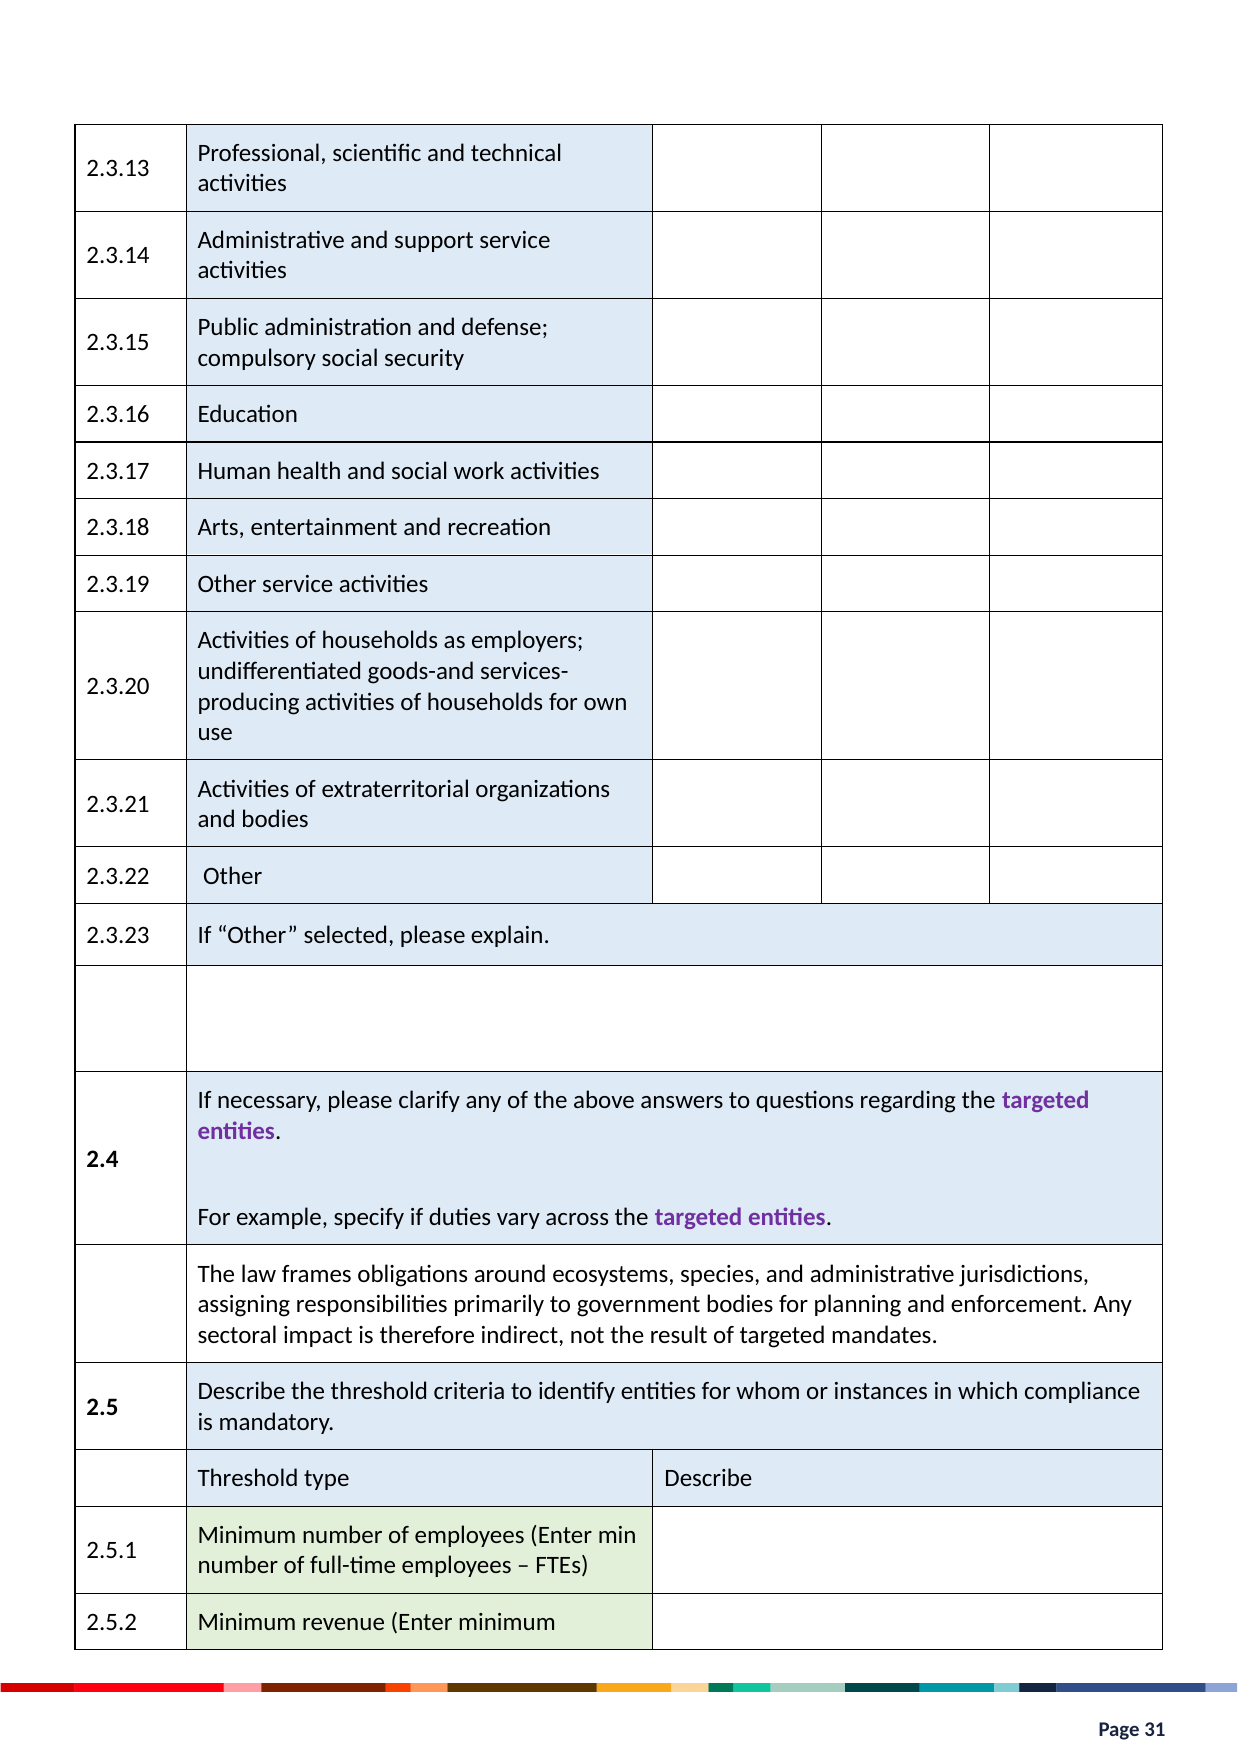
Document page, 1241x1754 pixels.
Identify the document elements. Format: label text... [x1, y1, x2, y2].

table_cell Describe [653, 1450, 1162, 1506]
table_cell 2.3.18 [76, 499, 186, 554]
table_cell [990, 499, 1162, 554]
table_cell [653, 760, 821, 846]
table_cell [822, 556, 989, 611]
table_cell [822, 443, 989, 498]
table_cell [990, 443, 1162, 498]
table_cell Professional, scientific and technical activities [187, 125, 652, 211]
table_cell [822, 212, 989, 298]
table_cell [822, 760, 989, 846]
table_cell 2.3.20 [76, 612, 186, 759]
table_cell 2.3.17 [76, 443, 186, 498]
table_cell Other service activities [187, 556, 652, 611]
table_cell [653, 386, 821, 441]
table_cell [990, 612, 1162, 759]
table_cell [76, 1245, 186, 1362]
table_cell 2.3.22 [76, 847, 186, 903]
table_cell [653, 612, 821, 759]
table_cell [187, 966, 1162, 1071]
table_cell [822, 499, 989, 554]
table_cell [822, 386, 989, 441]
table_cell [990, 125, 1162, 211]
table_cell [990, 760, 1162, 846]
table_cell [822, 847, 989, 903]
table_cell 2.5.1 [76, 1507, 186, 1593]
table_cell [653, 847, 821, 903]
table_cell Activities of extraterritorial organizations and bodies [187, 760, 652, 846]
table_cell Minimum number of employees (Enter min number of full-time employees – FTEs) [187, 1507, 652, 1593]
table_cell 2.3.19 [76, 556, 186, 611]
table_cell [990, 299, 1162, 385]
table_cell Threshold type [187, 1450, 652, 1506]
table_cell 2.4 [76, 1072, 186, 1244]
table_cell Describe the threshold criteria to identify entities for whom or instances in which compliance is mandatory. [187, 1363, 1162, 1449]
table_cell 2.3.13 [76, 125, 186, 211]
table_cell 2.5 [76, 1363, 186, 1449]
picture [0, 1683, 1236, 1692]
table_cell If necessary, please clarify any of the above answers to questions regarding the targeted entities. For example, specify if duties vary across the targeted entities. [187, 1072, 1162, 1244]
table_cell [653, 299, 821, 385]
table_cell [990, 386, 1162, 441]
table_cell [653, 1507, 1162, 1593]
table_cell [990, 847, 1162, 903]
table_cell [990, 556, 1162, 611]
table_cell If “Other” selected, please explain. [187, 904, 1162, 965]
table_cell 2.3.14 [76, 212, 186, 298]
table_cell Other [187, 847, 652, 903]
table_cell [76, 966, 186, 1071]
table_cell [653, 499, 821, 554]
table_cell [653, 556, 821, 611]
table_cell [76, 1450, 186, 1506]
table_cell Activities of households as employers; undifferentiated goods-and services-producing activities of households for own use [187, 612, 652, 759]
table_cell Education [187, 386, 652, 441]
table_cell The law frames obligations around ecosystems, species, and administrative jurisdictions, assigning responsibilities primarily to government bodies for planning and enforcement. Any sectoral impact is therefore indirect, not the result of targeted mandates. [187, 1245, 1162, 1362]
table_cell Human health and social work activities [187, 443, 652, 498]
table_cell 2.3.15 [76, 299, 186, 385]
table_cell 2.3.23 [76, 904, 186, 965]
table_cell [653, 443, 821, 498]
table_cell 2.5.2 [76, 1594, 186, 1649]
table_cell [822, 612, 989, 759]
table_cell [822, 299, 989, 385]
table_cell Public administration and defense; compulsory social security [187, 299, 652, 385]
table_cell [653, 125, 821, 211]
table_cell [653, 1594, 1162, 1649]
table_cell [990, 212, 1162, 298]
table_cell 2.3.16 [76, 386, 186, 441]
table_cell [187, 1594, 652, 1649]
table_cell Administrative and support service activities [187, 212, 652, 298]
table_cell Arts, entertainment and recreation [187, 499, 652, 554]
table_cell [653, 212, 821, 298]
table_cell [822, 125, 989, 211]
table_cell 2.3.21 [76, 760, 186, 846]
